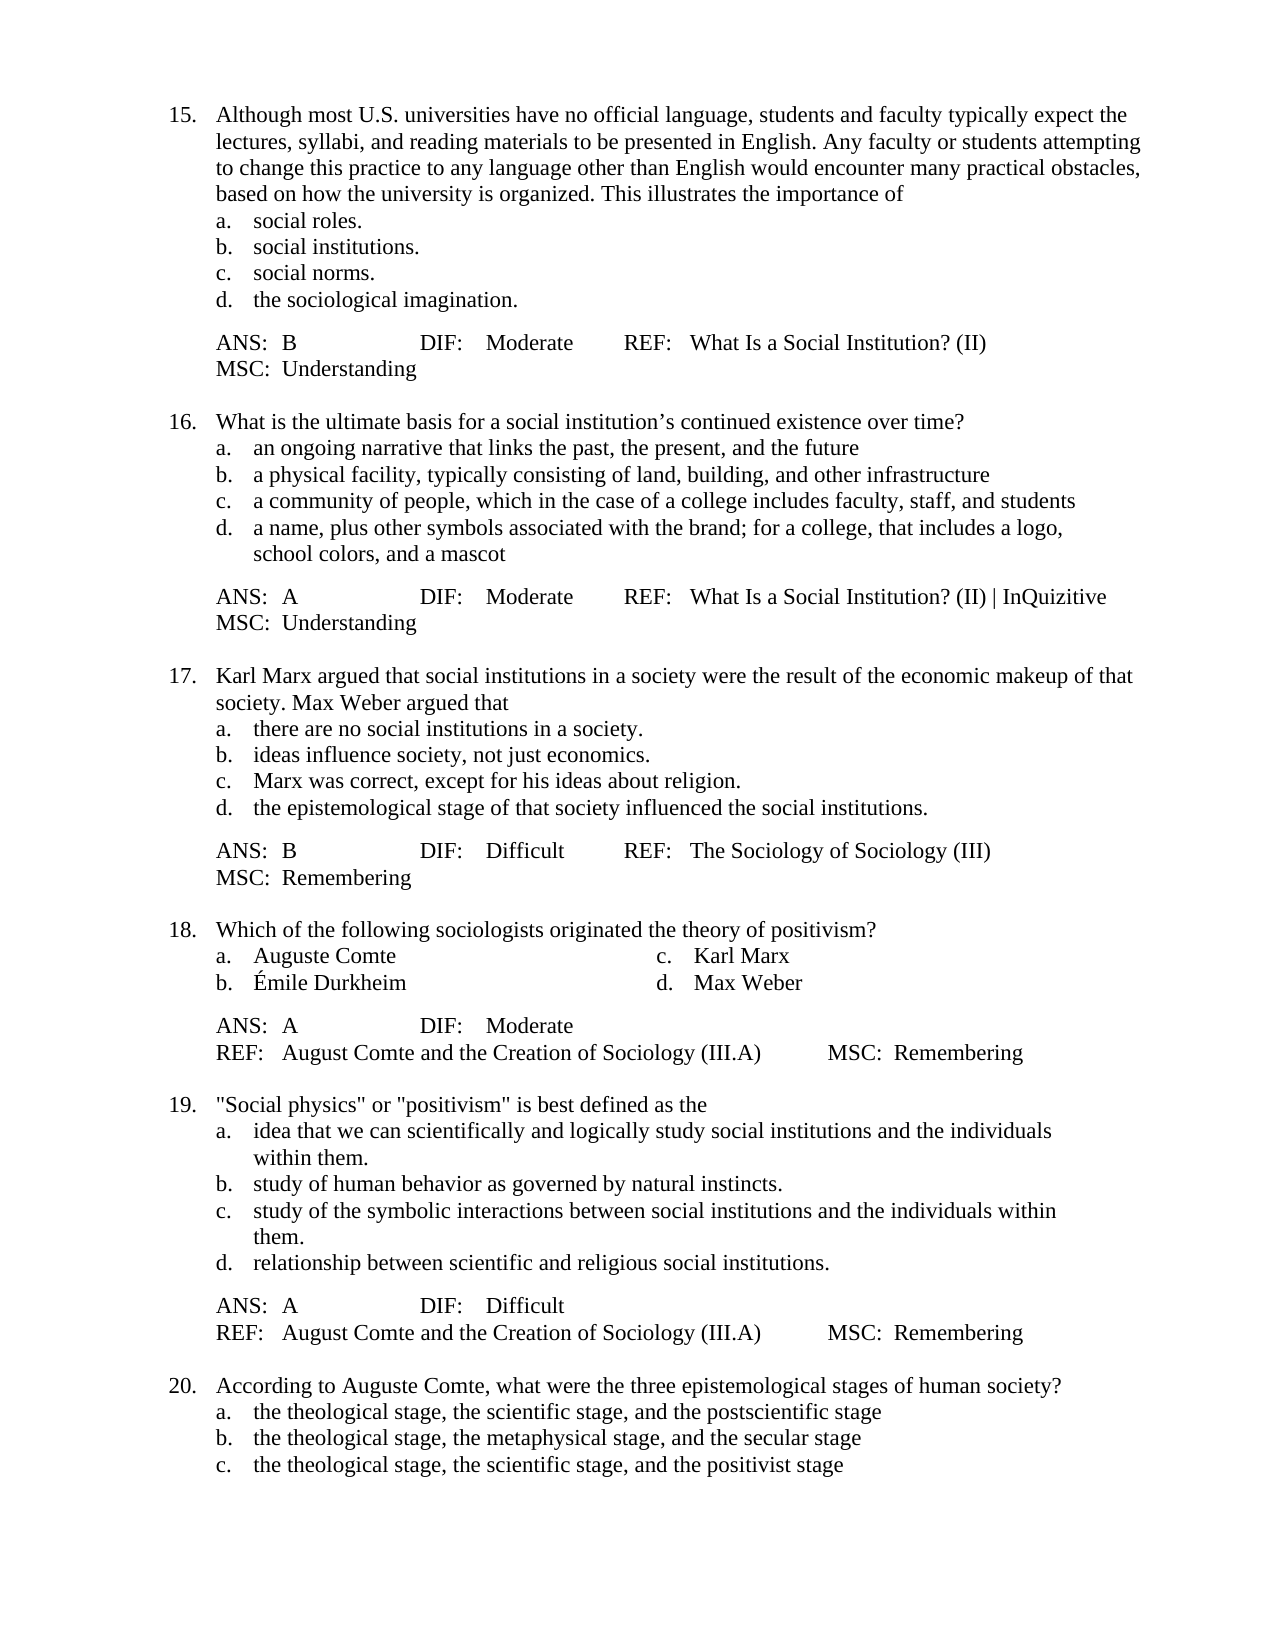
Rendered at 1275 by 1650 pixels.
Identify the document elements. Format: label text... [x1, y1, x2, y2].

table_cell d. [211, 1249, 248, 1276]
text 19. "Social physics" or "positivism" is best defined as the [150, 1091, 1162, 1118]
text REF: August Comte and the Creation of Sociology (III.A) MSC: Remembering [216, 1038, 1162, 1065]
text ANS: B DIF: Moderate REF: What Is a Social Institution? (II) [216, 329, 1162, 355]
table_cell b. [211, 461, 248, 487]
table_cell Émile Durkheim [249, 969, 652, 995]
table_header c. [652, 943, 689, 969]
table_header a. [211, 1118, 248, 1170]
table_cell c. [211, 1451, 248, 1477]
table_cell d. [211, 794, 248, 820]
text 16. What is the ultimate basis for a social institution’s continued existence over time? [150, 408, 1162, 434]
table_cell social institutions. [249, 233, 1092, 259]
table_cell relationship between scientific and religious social institutions. [249, 1249, 1092, 1276]
table_header Karl Marx [689, 943, 1092, 969]
table_cell ideas influence society, not just economics. [249, 741, 1092, 768]
table_header a. [211, 943, 248, 969]
table_header the theological stage, the scientific stage, and the postscientific stage [249, 1398, 1092, 1424]
table_cell the theological stage, the metaphysical stage, and the secular stage [249, 1424, 1092, 1451]
table_cell the theological stage, the scientific stage, and the positivist stage [249, 1451, 1092, 1477]
text ANS: B DIF: Difficult REF: The Sociology of Sociology (III) [216, 837, 1162, 863]
table_cell Marx was correct, except for his ideas about religion. [249, 768, 1092, 794]
table_cell c. [211, 260, 248, 286]
table_cell c. [211, 487, 248, 513]
table_cell d. [211, 286, 248, 312]
text MSC: Understanding [216, 609, 1162, 636]
table_header social roles. [249, 207, 1092, 233]
text MSC: Remembering [216, 863, 1162, 890]
table_cell a community of people, which in the case of a college includes faculty, staff, and students [249, 487, 1092, 513]
table_cell c. [211, 1197, 248, 1249]
table_header an ongoing narrative that links the past, the present, and the future [249, 435, 1092, 461]
table_header a. [211, 435, 248, 461]
text ANS: A DIF: Moderate REF: What Is a Social Institution? (II) | InQuizitive [216, 583, 1162, 609]
text MSC: Understanding [216, 355, 1162, 382]
table_cell Max Weber [689, 969, 1092, 995]
text 20. According to Auguste Comte, what were the three epistemological stages of human society? [150, 1372, 1162, 1398]
table_cell c. [211, 768, 248, 794]
table_cell the epistemological stage of that society influenced the social institutions. [249, 794, 1092, 820]
table_cell b. [211, 1170, 248, 1197]
table_cell a name, plus other symbols associated with the brand; for a college, that includes a logo, school colors, and a mascot [249, 514, 1092, 566]
table_cell b. [211, 233, 248, 259]
table_header a. [211, 207, 248, 233]
table_cell study of human behavior as governed by natural instincts. [249, 1170, 1092, 1197]
text ANS: A DIF: Difficult [216, 1293, 1162, 1319]
table_cell d. [652, 969, 689, 995]
text 15. Although most U.S. universities have no official language, students and faculty typically expect the lectures, syllabi, and reading materials to be presented in English. Any faculty or students attempting to change this practice to any language other than English would encounter many practical obstacles, based on how the university is organized. This illustrates the importance of [150, 101, 1162, 207]
table_cell the sociological imagination. [249, 286, 1092, 312]
table_header idea that we can scientifically and logically study social institutions and the individuals within them. [249, 1118, 1092, 1170]
table_cell b. [211, 741, 248, 768]
table_cell b. [211, 969, 248, 995]
text 18. Which of the following sociologists originated the theory of positivism? [150, 916, 1162, 943]
table_header a. [211, 715, 248, 741]
text 17. Karl Marx argued that social institutions in a society were the result of the economic makeup of that society. Max Weber argued that [150, 662, 1162, 715]
table_cell a physical facility, typically consisting of land, building, and other infrastructure [249, 461, 1092, 487]
table_cell social norms. [249, 260, 1092, 286]
table_cell d. [211, 514, 248, 566]
table_header a. [211, 1398, 248, 1424]
table_header there are no social institutions in a society. [249, 715, 1092, 741]
table_header Auguste Comte [249, 943, 652, 969]
text ANS: A DIF: Moderate [216, 1012, 1162, 1038]
text REF: August Comte and the Creation of Sociology (III.A) MSC: Remembering [216, 1319, 1162, 1345]
table_cell study of the symbolic interactions between social institutions and the individuals within them. [249, 1197, 1092, 1249]
table_cell b. [211, 1424, 248, 1451]
